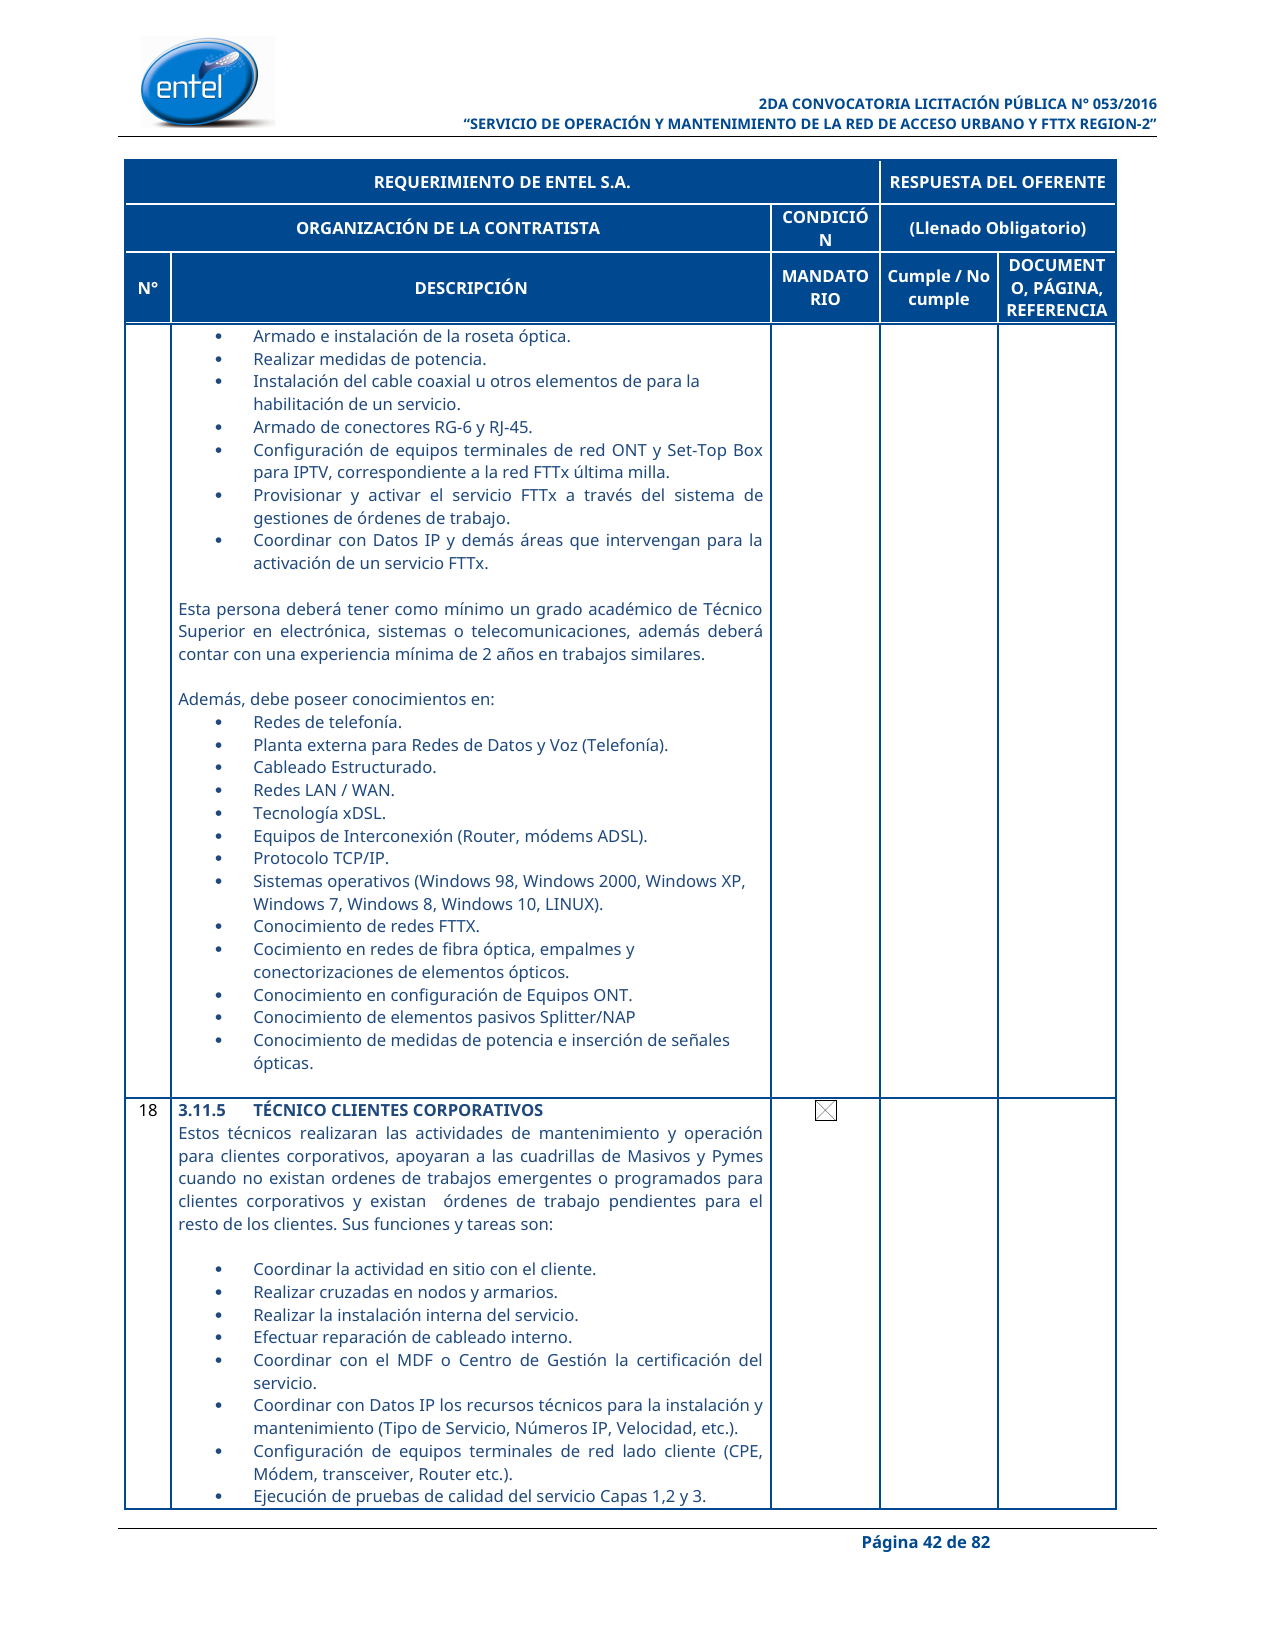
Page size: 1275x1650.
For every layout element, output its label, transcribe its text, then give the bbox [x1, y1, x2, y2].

table_cell MANDATORIO [772, 253, 879, 322]
table_cell ORGANIZACIÓN DE LA CONTRATISTA [126, 205, 770, 251]
table_cell CONDICIÓN [772, 205, 879, 251]
table_cell [772, 325, 879, 1097]
picture [140, 36, 276, 128]
table_cell [999, 325, 1115, 1097]
table_header RESPUESTA DEL OFERENTE [881, 161, 1115, 203]
table_header REQUERIMIENTO DE ENTEL S.A. [126, 161, 879, 203]
table_cell 17 [126, 325, 170, 1097]
table_cell N° [126, 253, 170, 322]
table_cell [999, 1099, 1115, 1507]
table_cell [772, 1099, 879, 1507]
table_cell (Llenado Obligatorio) [881, 205, 1115, 251]
table_cell DOCUMENTO, PÁGINA, REFERENCIA [999, 253, 1115, 322]
table_cell 18 [126, 1099, 170, 1507]
table_cell DESCRIPCIÓN [172, 253, 770, 322]
table_cell Cumple / No cumple [881, 253, 997, 322]
table_cell [881, 1099, 997, 1507]
table_cell [881, 325, 997, 1097]
